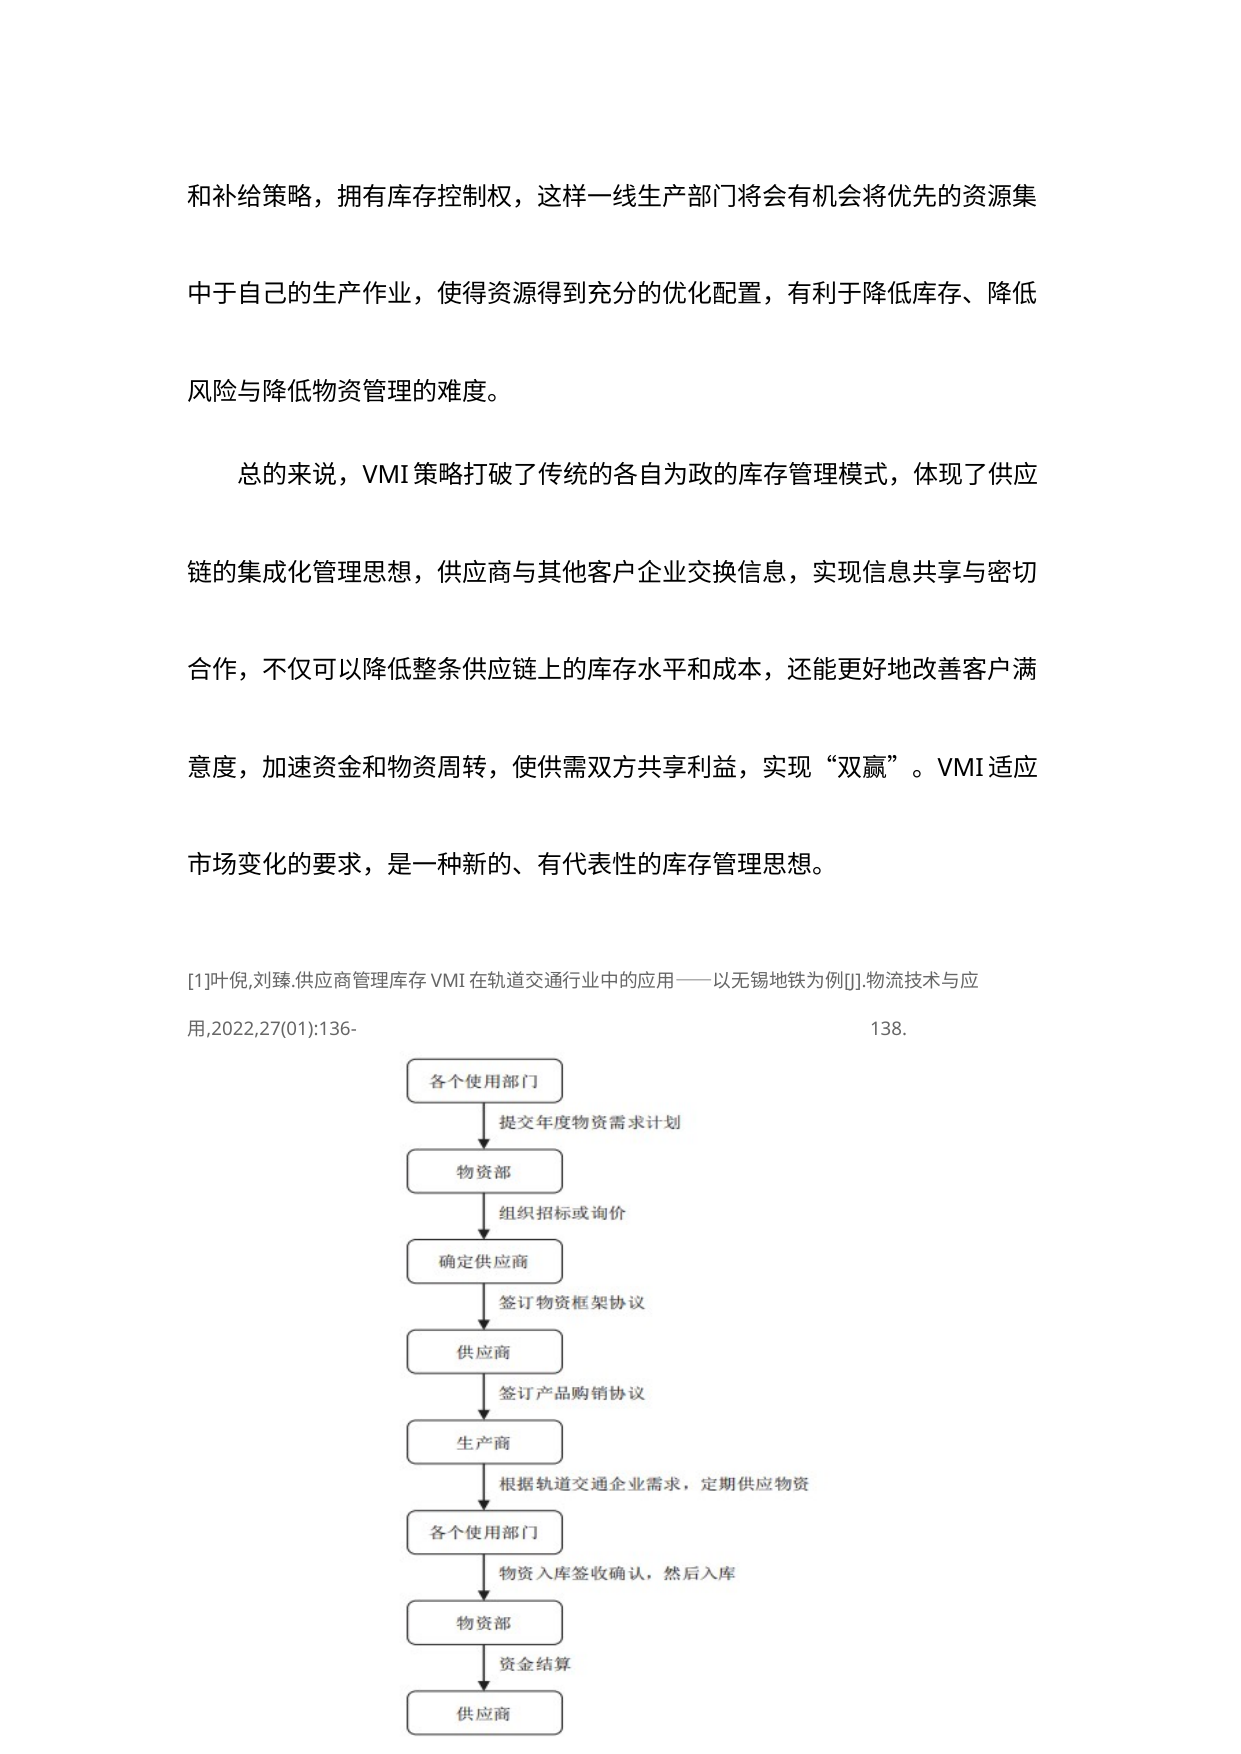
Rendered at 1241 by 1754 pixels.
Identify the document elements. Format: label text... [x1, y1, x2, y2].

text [187, 162, 1053, 422]
text [1]叶倪,刘臻.供应商管理库存VMI在轨道交通行业中的应用——以无锡地铁为例[J].物流技术与应用,2022,27(01):136-138. [187, 963, 1053, 1044]
picture [389, 1042, 851, 1754]
text 总的来说，VMI策略打破了传统的各自为政的库存管理模式，体现了供应链的集成化管理思想，供应商与其他客户企业交换信息，实现信息共享与密切合作，不仅可以降低整条供应链上的库存水平和成本，还能更好地改善客户满意度，加速资金和物资周转，使供需双方共享利益，实现“双赢”。VMI适应市场变化的要求，是一种新的、有代表性的库存管理思想。 [187, 440, 1053, 895]
